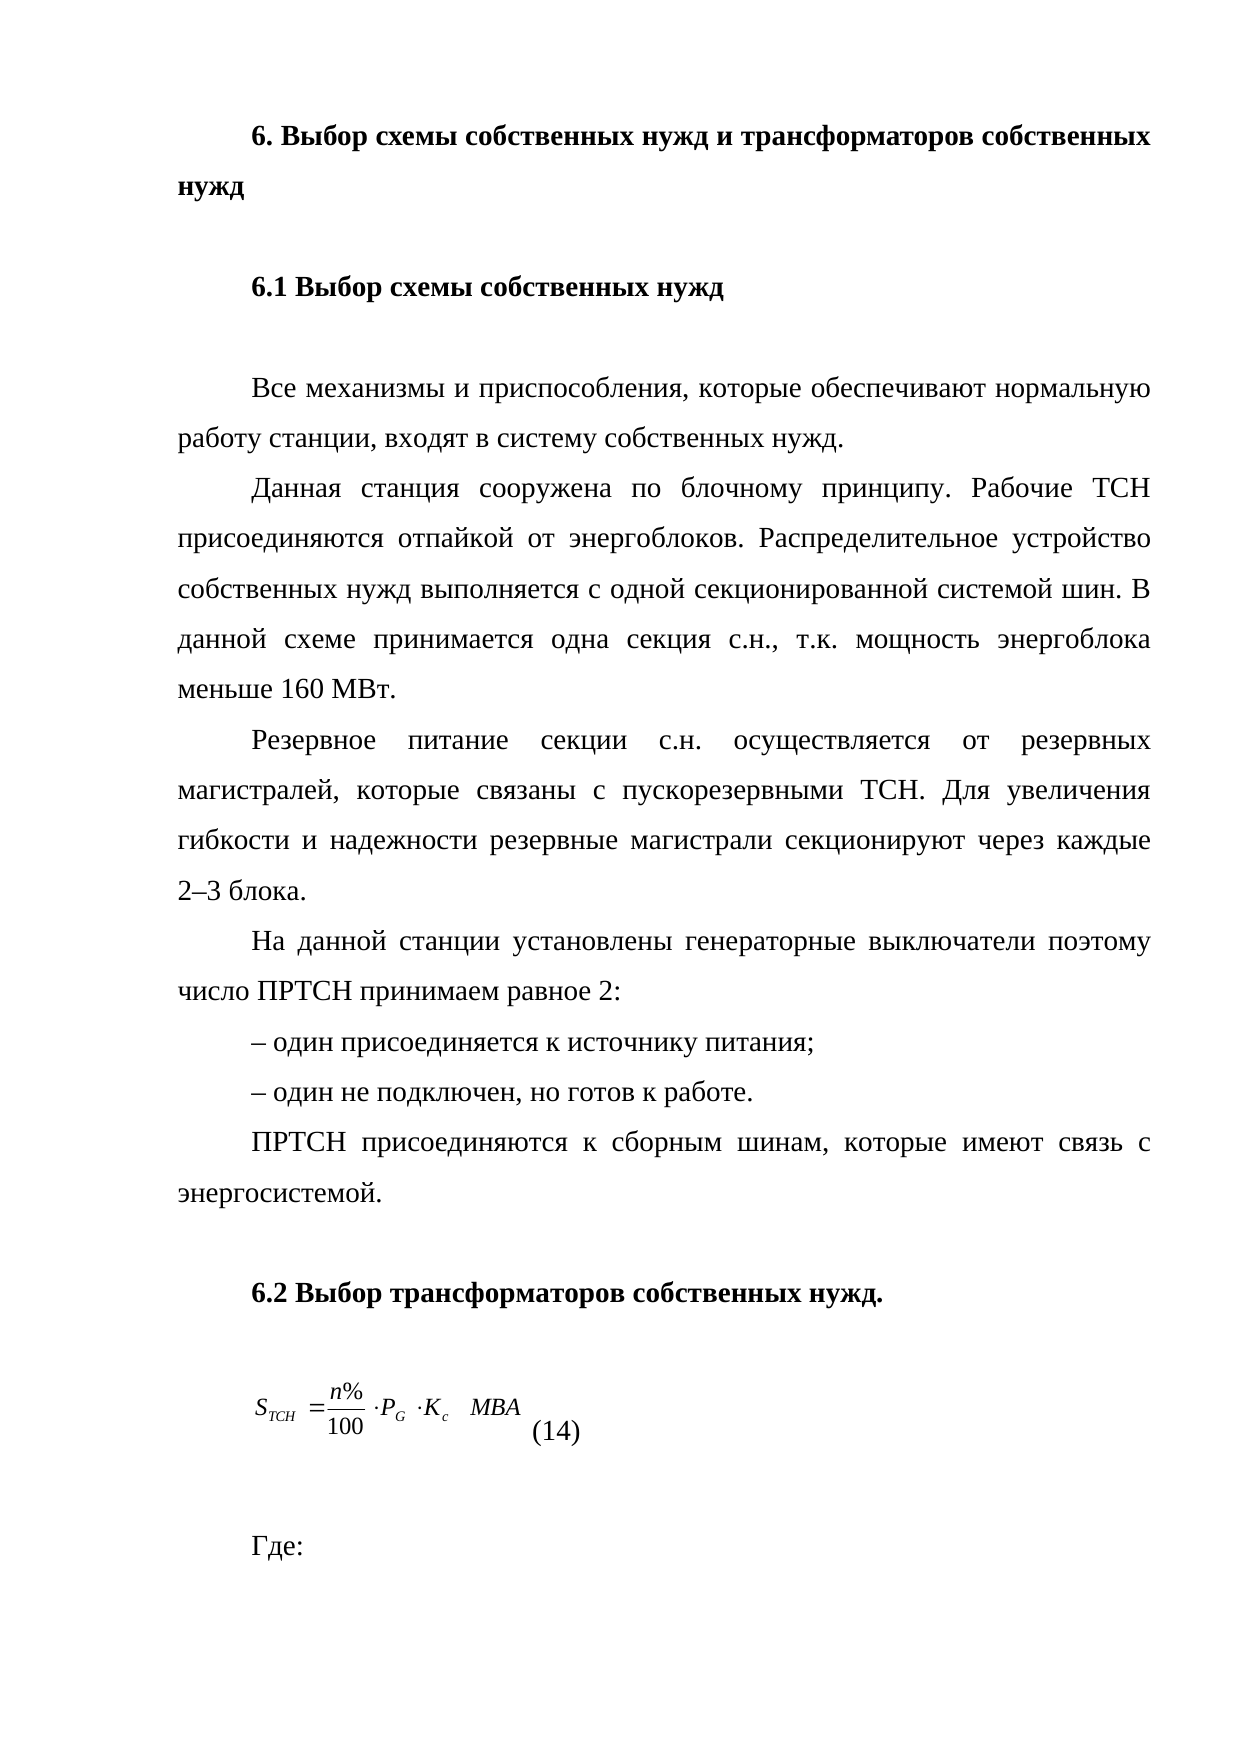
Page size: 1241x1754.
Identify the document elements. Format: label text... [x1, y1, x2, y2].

text На данной станции установлены генераторные выключатели поэтому число ПРТСН принимаем равное 2: [177, 923, 1152, 1007]
text Данная станция сооружена по блочному принципу. Рабочие ТСН присоединяются отпайкой от энергоблоков. Распределительное устройство собственных нужд выполняется с одной секционированной системой шин. В данной схеме принимается одна секция с.н., т.к. мощность энергоблока меньше 160 МВт. [177, 470, 1152, 705]
subtitle 6. Выбор схемы собственных нужд и трансформаторов собственных нужд [177, 118, 1152, 202]
text ПРТСН присоединяются к сборным шинам, которые имеют связь с энергосистемой. [177, 1124, 1152, 1208]
text 6.2 Выбор трансформаторов собственных нужд. [177, 1275, 1152, 1309]
text Все механизмы и приспособления, которые обеспечивают нормальную работу станции, входят в систему собственных нужд. [177, 370, 1152, 453]
text Где: [177, 1528, 1152, 1561]
text – один не подключен, но готов к работе. [177, 1074, 1152, 1108]
text (14) [177, 1376, 1152, 1446]
text – один присоединяется к источнику питания; [177, 1024, 1152, 1057]
text 6.1 Выбор схемы собственных нужд [177, 269, 1152, 303]
text Резервное питание секции с.н. осуществляется от резервных магистралей, которые связаны с пускорезервными ТСН. Для увеличения гибкости и надежности резервные магистрали секционируют через каждые 2–3 блока. [177, 722, 1152, 906]
